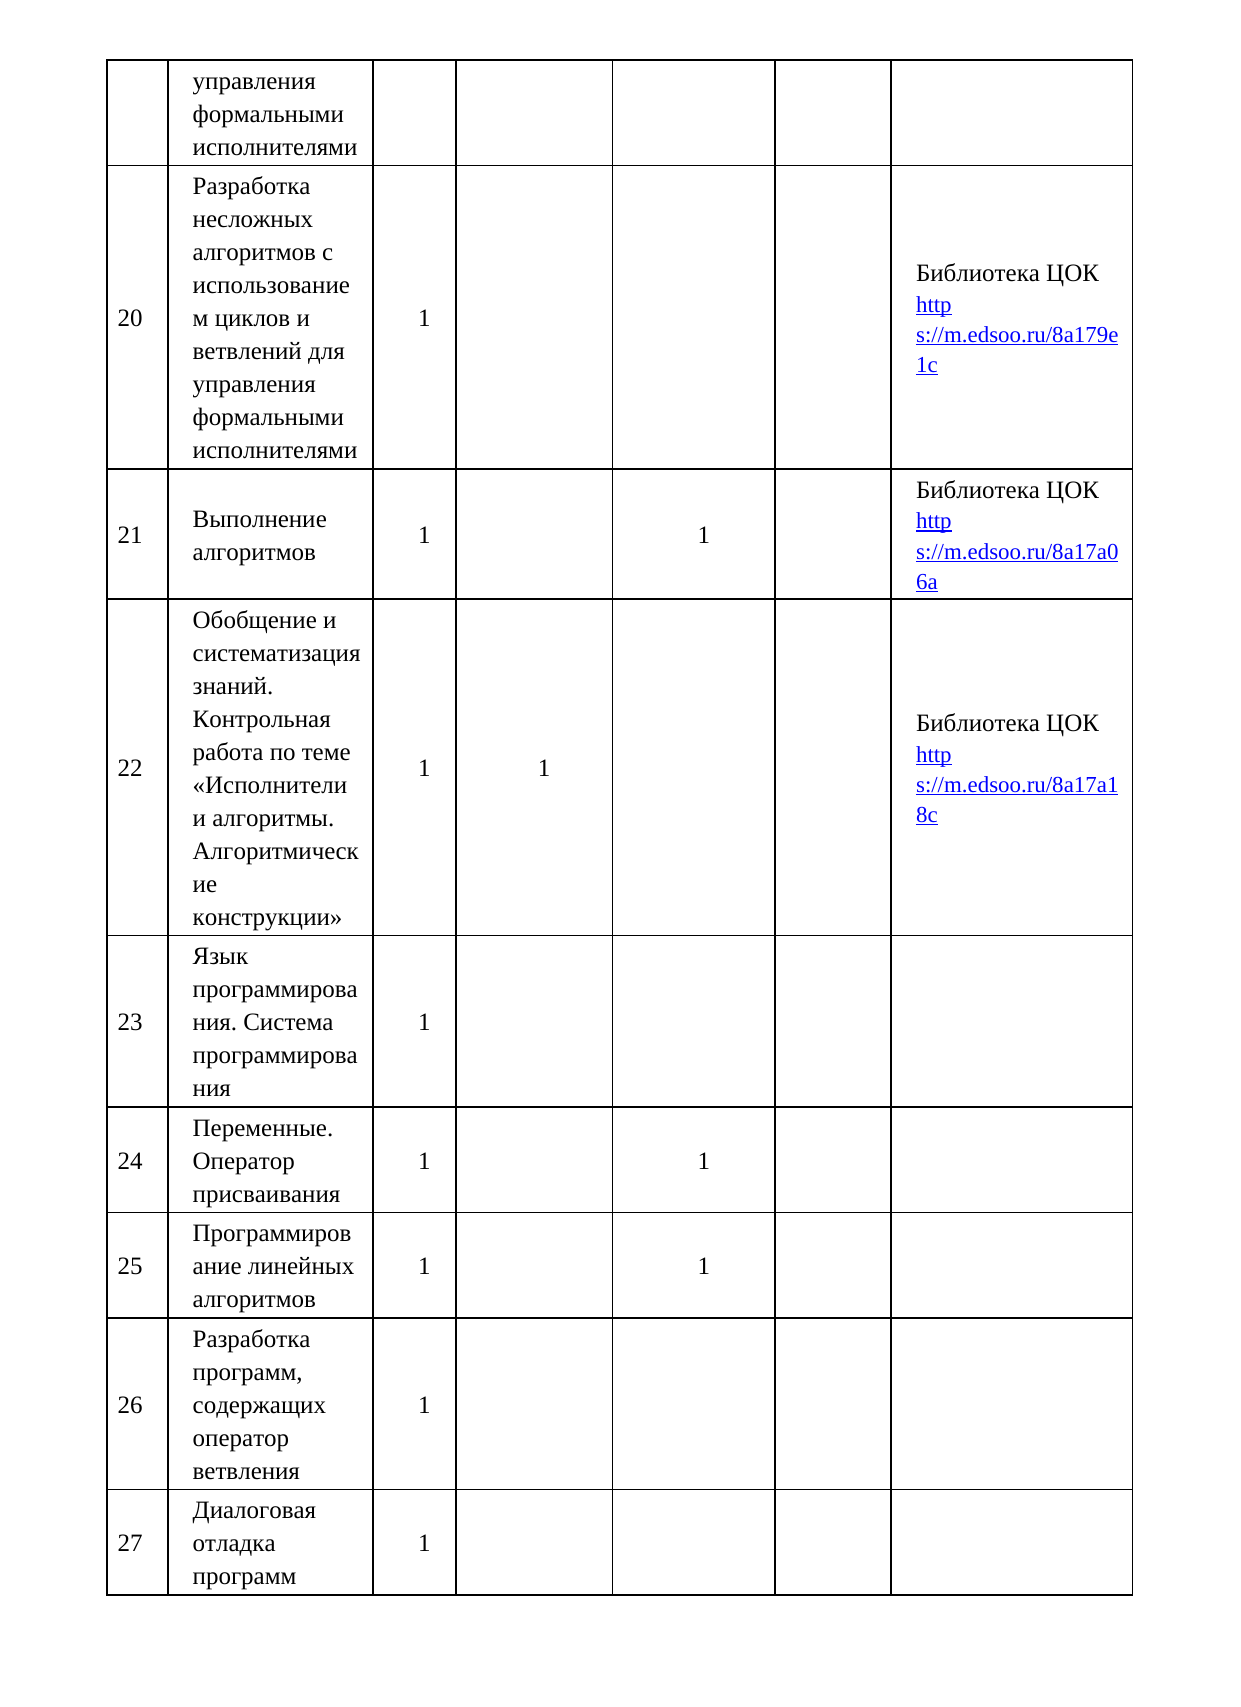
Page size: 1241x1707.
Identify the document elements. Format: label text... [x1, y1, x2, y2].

table_cell Разработка несложных алгоритмов с использованием циклов и ветвлений для управления формальными исполнителями [169, 166, 372, 468]
table_cell 24 [108, 1108, 167, 1212]
table_cell [613, 61, 774, 164]
table_cell [613, 600, 774, 935]
table_cell 1 [374, 1108, 455, 1212]
table_cell Переменные. Оператор присваивания [169, 1108, 372, 1212]
table_cell 1 [374, 470, 455, 598]
table_cell [776, 61, 890, 164]
table_cell 1 [374, 1213, 455, 1317]
table_cell [892, 1108, 1132, 1212]
table_cell Выполнение алгоритмов [169, 470, 372, 598]
table_cell [776, 936, 890, 1106]
table_cell 1 [457, 600, 612, 935]
table_cell [892, 1490, 1132, 1594]
table_cell Обобщение и систематизация знаний. Контрольная работа по теме «Исполнители и алгоритмы. Алгоритмические конструкции» [169, 600, 372, 935]
table_cell [892, 1213, 1132, 1317]
table_cell [776, 600, 890, 935]
table_cell Библиотека ЦОК https://m.edsoo.ru/8a17a06a [892, 470, 1132, 598]
table_cell 27 [108, 1490, 167, 1594]
table_cell 1 [613, 1213, 774, 1317]
table_cell [457, 470, 612, 598]
table_cell [776, 1490, 890, 1594]
table_cell [892, 1319, 1132, 1488]
table_cell 21 [108, 470, 167, 598]
table_cell Разработка программ, содержащих оператор ветвления [169, 1319, 372, 1488]
table_cell [613, 1490, 774, 1594]
table_cell [457, 1490, 612, 1594]
table_cell 1 [613, 1108, 774, 1212]
table_cell 23 [108, 936, 167, 1106]
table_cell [892, 166, 1132, 468]
table_cell 26 [108, 1319, 167, 1488]
table_cell [457, 1319, 612, 1488]
table_cell [457, 1108, 612, 1212]
table_cell 22 [108, 600, 167, 935]
table_cell [613, 166, 774, 468]
table_cell Диалоговая отладка программ [169, 1490, 372, 1594]
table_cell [892, 61, 1132, 164]
table_cell 1 [374, 61, 455, 164]
table_cell [776, 470, 890, 598]
table_cell [457, 936, 612, 1106]
table_cell 1 [374, 1490, 455, 1594]
table_cell Библиотека ЦОК https://m.edsoo.ru/8a17a18c [892, 600, 1132, 935]
table_cell [613, 1319, 774, 1488]
table_cell 20 [108, 166, 167, 468]
table_cell [776, 1213, 890, 1317]
table_cell [776, 1108, 890, 1212]
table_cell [169, 61, 372, 164]
table_cell [892, 936, 1132, 1106]
table_cell Язык программирования. Система программирования [169, 936, 372, 1106]
table_cell 1 [613, 470, 774, 598]
table_cell [776, 1319, 890, 1488]
table_cell 25 [108, 1213, 167, 1317]
table_cell Программирование линейных алгоритмов [169, 1213, 372, 1317]
table_cell [776, 166, 890, 468]
table_cell 1 [374, 166, 455, 468]
table_cell 1 [374, 1319, 455, 1488]
table_cell [457, 1213, 612, 1317]
table_cell 1 [374, 936, 455, 1106]
table_cell [613, 936, 774, 1106]
table_cell [457, 61, 612, 164]
table_cell 1 [374, 600, 455, 935]
table_cell 19 [108, 61, 167, 164]
table_cell [457, 166, 612, 468]
